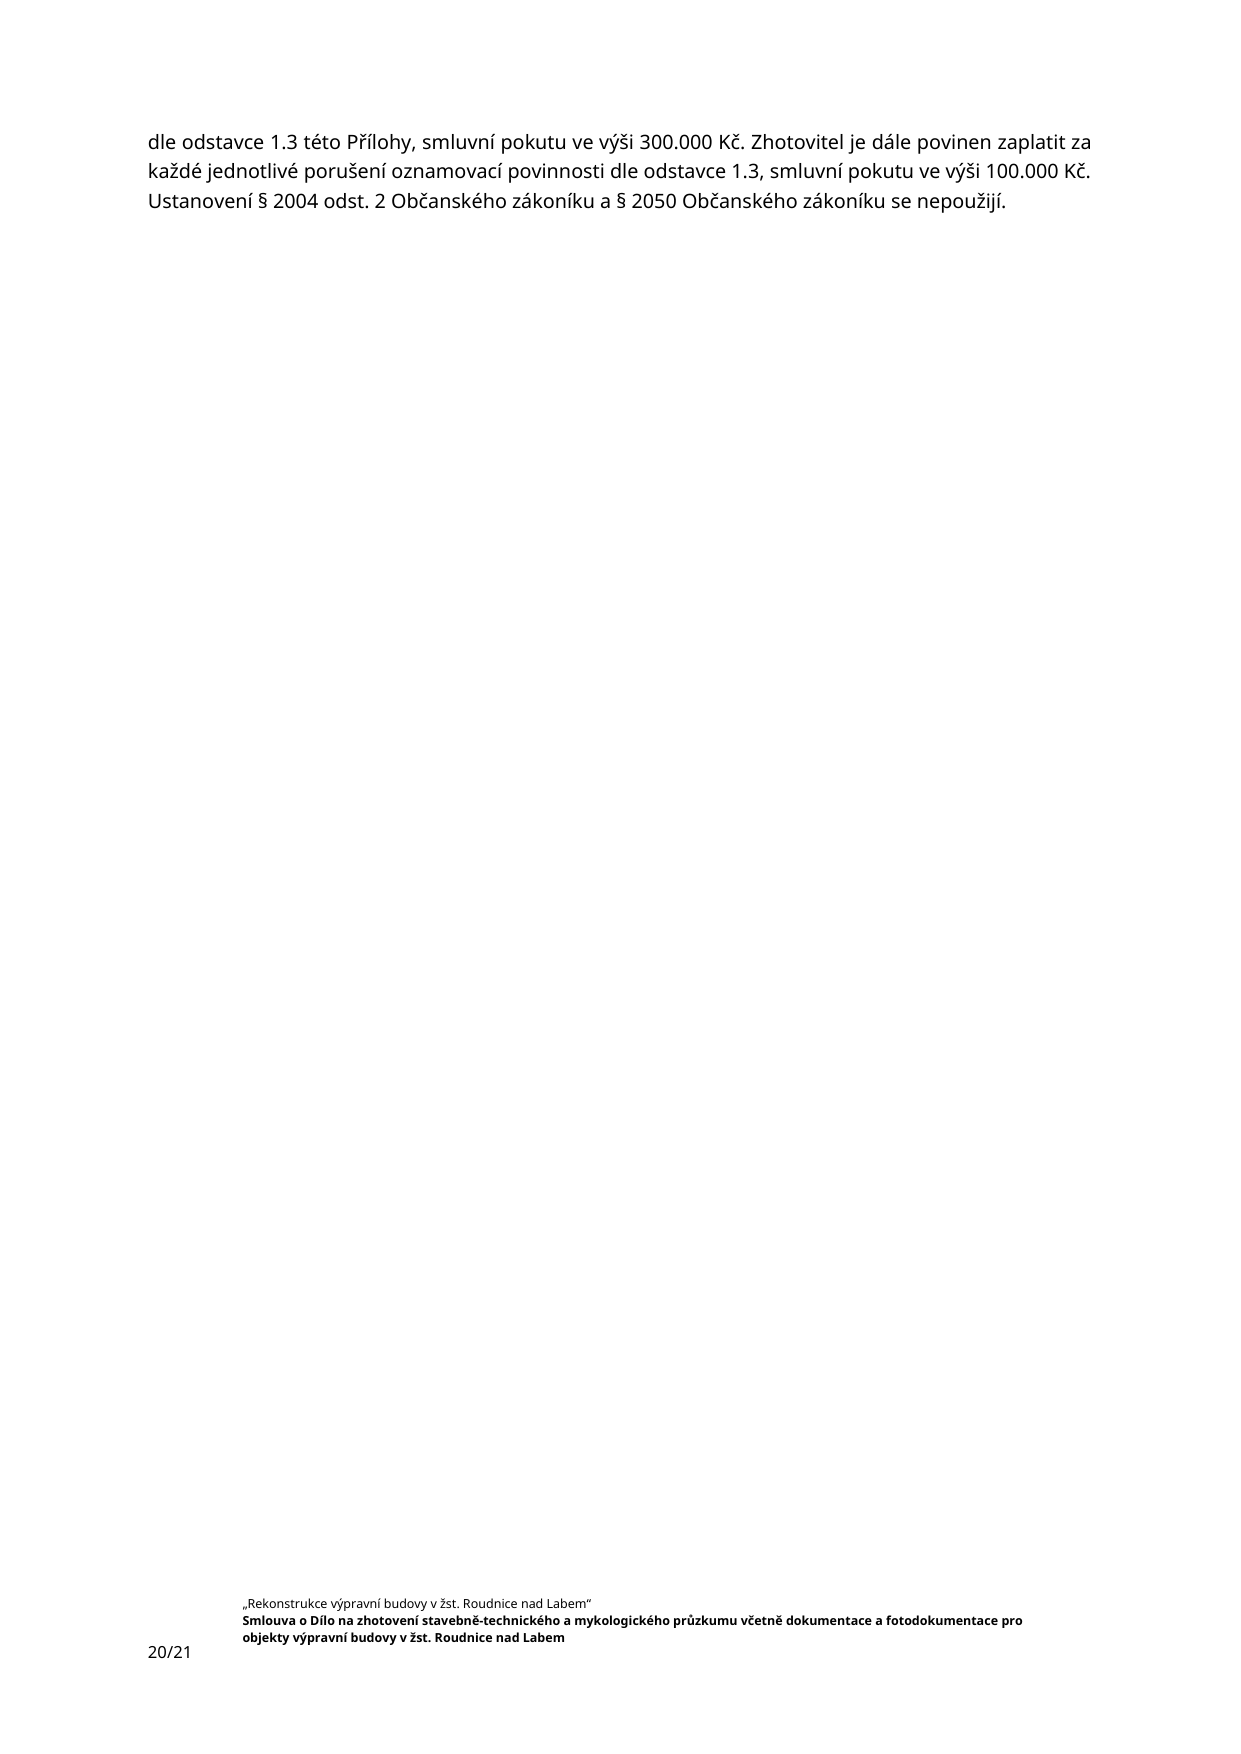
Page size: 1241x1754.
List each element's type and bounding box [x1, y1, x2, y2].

text [148, 126, 1092, 214]
